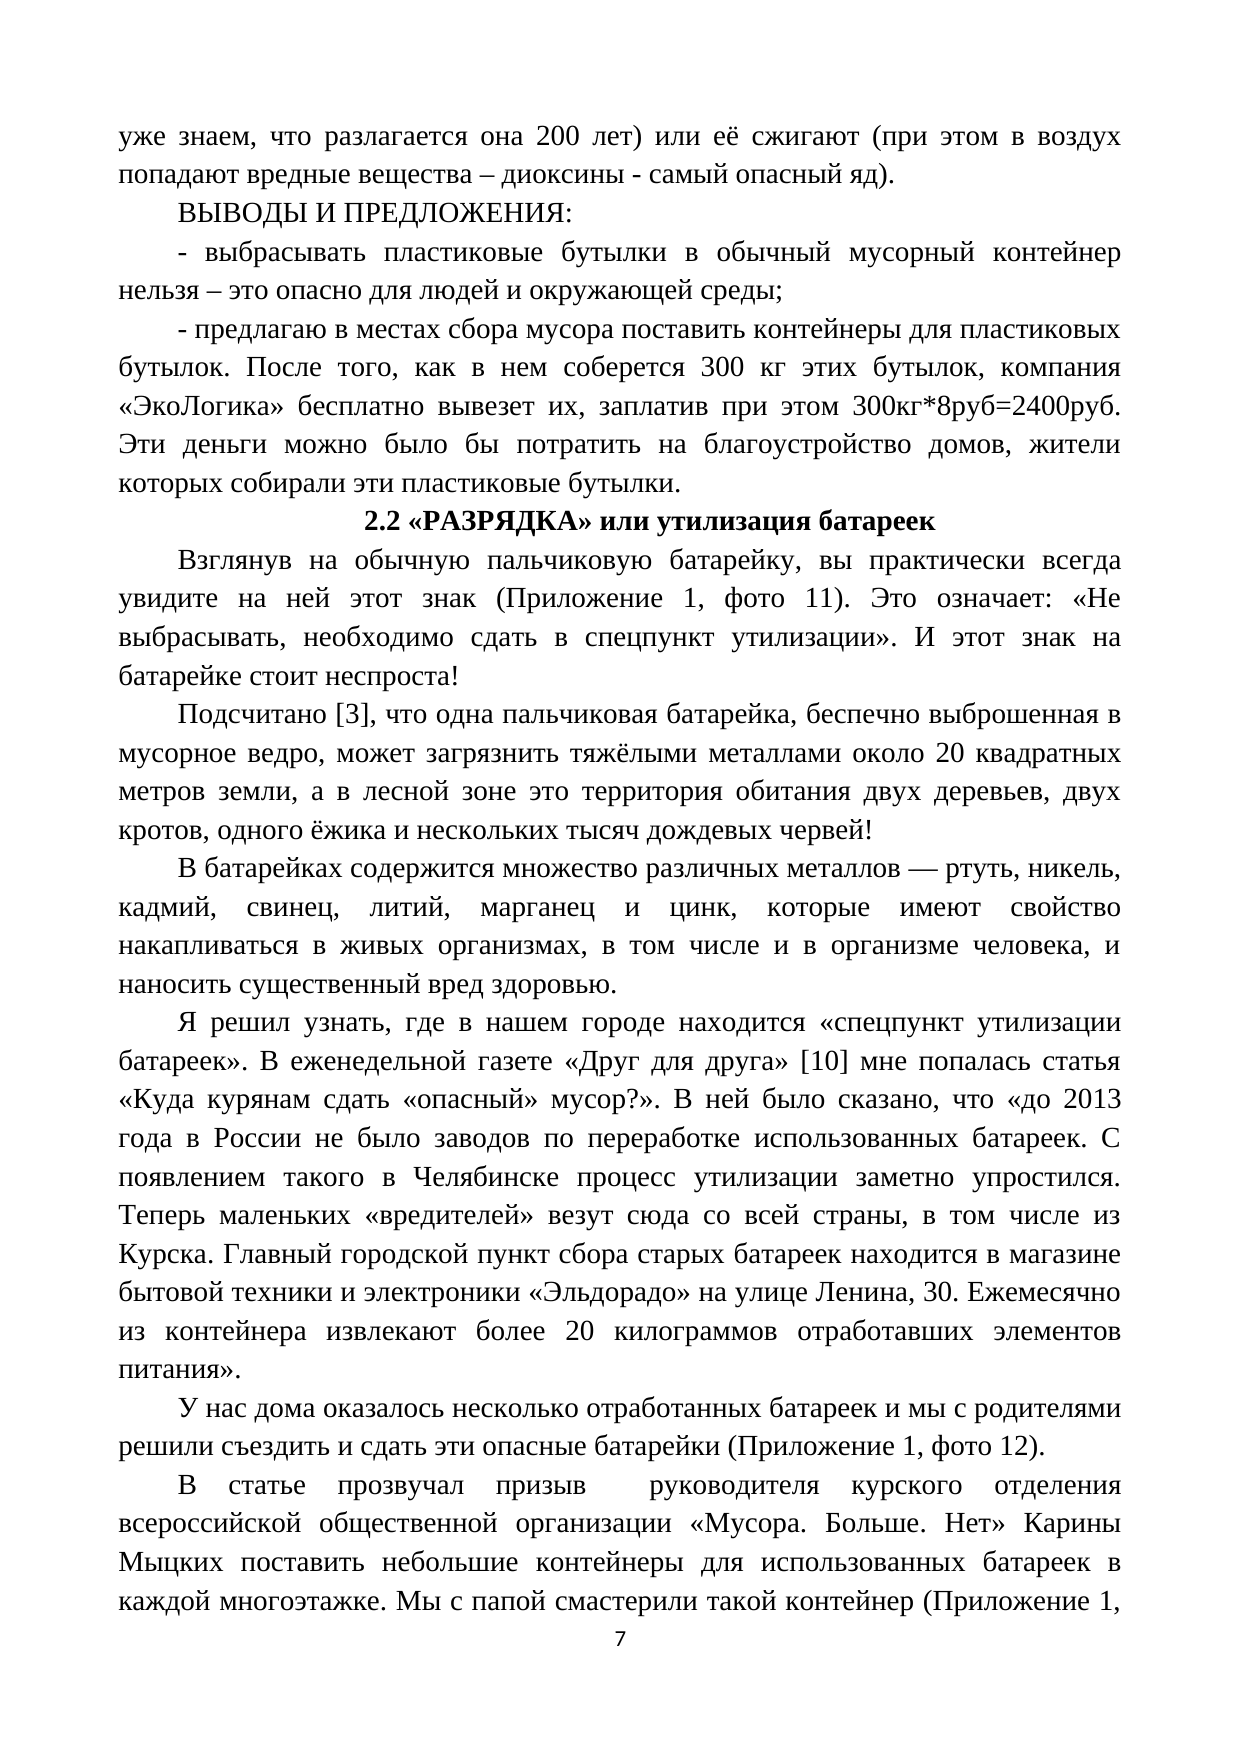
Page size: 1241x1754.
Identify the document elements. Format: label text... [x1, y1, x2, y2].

text - выбрасывать пластиковые бутылки в обычный мусорный контейнер нельзя – это опасно для людей и окружающей среды; [118, 234, 1122, 306]
text 2.2 «РАЗРЯДКА» или утилизация батареек [118, 503, 1122, 537]
text - предлагаю в местах сбора мусора поставить контейнеры для пластиковых бутылок. После того, как в нем соберется 300 кг этих бутылок, компания «ЭкоЛогика» бесплатно вывезет их, заплатив при этом 300кг*8руб=2400руб. Эти деньги можно было бы потратить на благоустройство домов, жители которых собирали эти пластиковые бутылки. [118, 311, 1122, 498]
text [118, 118, 1122, 190]
text В батарейках содержится множество различных металлов — ртуть, никель, кадмий, свинец, литий, марганец и цинк, которые имеют свойство накапливаться в живых организмах, в том числе и в организме человека, и наносить существенный вред здоровью. [118, 850, 1122, 999]
text Подсчитано [3], что одна пальчиковая батарейка, беспечно выброшенная в мусорное ведро, может загрязнить тяжёлыми металлами около 20 квадратных метров земли, а в лесной зоне это территория обитания двух деревьев, двух кротов, одного ёжика и нескольких тысяч дождевых червей! [118, 696, 1122, 845]
text Взглянув на обычную пальчиковую батарейку, вы практически всегда увидите на ней этот знак (Приложение 1, фото 11). Это означает: «Не выбрасывать, необходимо сдать в спецпункт утилизации». И этот знак на батарейке стоит неспроста! [118, 542, 1122, 691]
text У нас дома оказалось несколько отработанных батареек и мы с родителями решили съездить и сдать эти опасные батарейки (Приложение 1, фото 12). [118, 1390, 1122, 1462]
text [118, 1467, 1122, 1616]
text Я решил узнать, где в нашем городе находится «спецпункт утилизации батареек». В еженедельной газете «Друг для друга» [10] мне попалась статья «Куда курянам сдать «опасный» мусор?». В ней было сказано, что «до 2013 года в России не было заводов по переработке использованных батареек. С появлением такого в Челябинске процесс утилизации заметно упростился. Теперь маленьких «вредителей» везут сюда со всей страны, в том числе из Курска. Главный городской пункт сбора старых батареек находится в магазине бытовой техники и электроники «Эльдорадо» на улице Ленина, 30. Ежемесячно из контейнера извлекают более 20 килограммов отработавших элементов питания». [118, 1004, 1122, 1385]
text ВЫВОДЫ И ПРЕДЛОЖЕНИЯ: [118, 195, 1122, 229]
